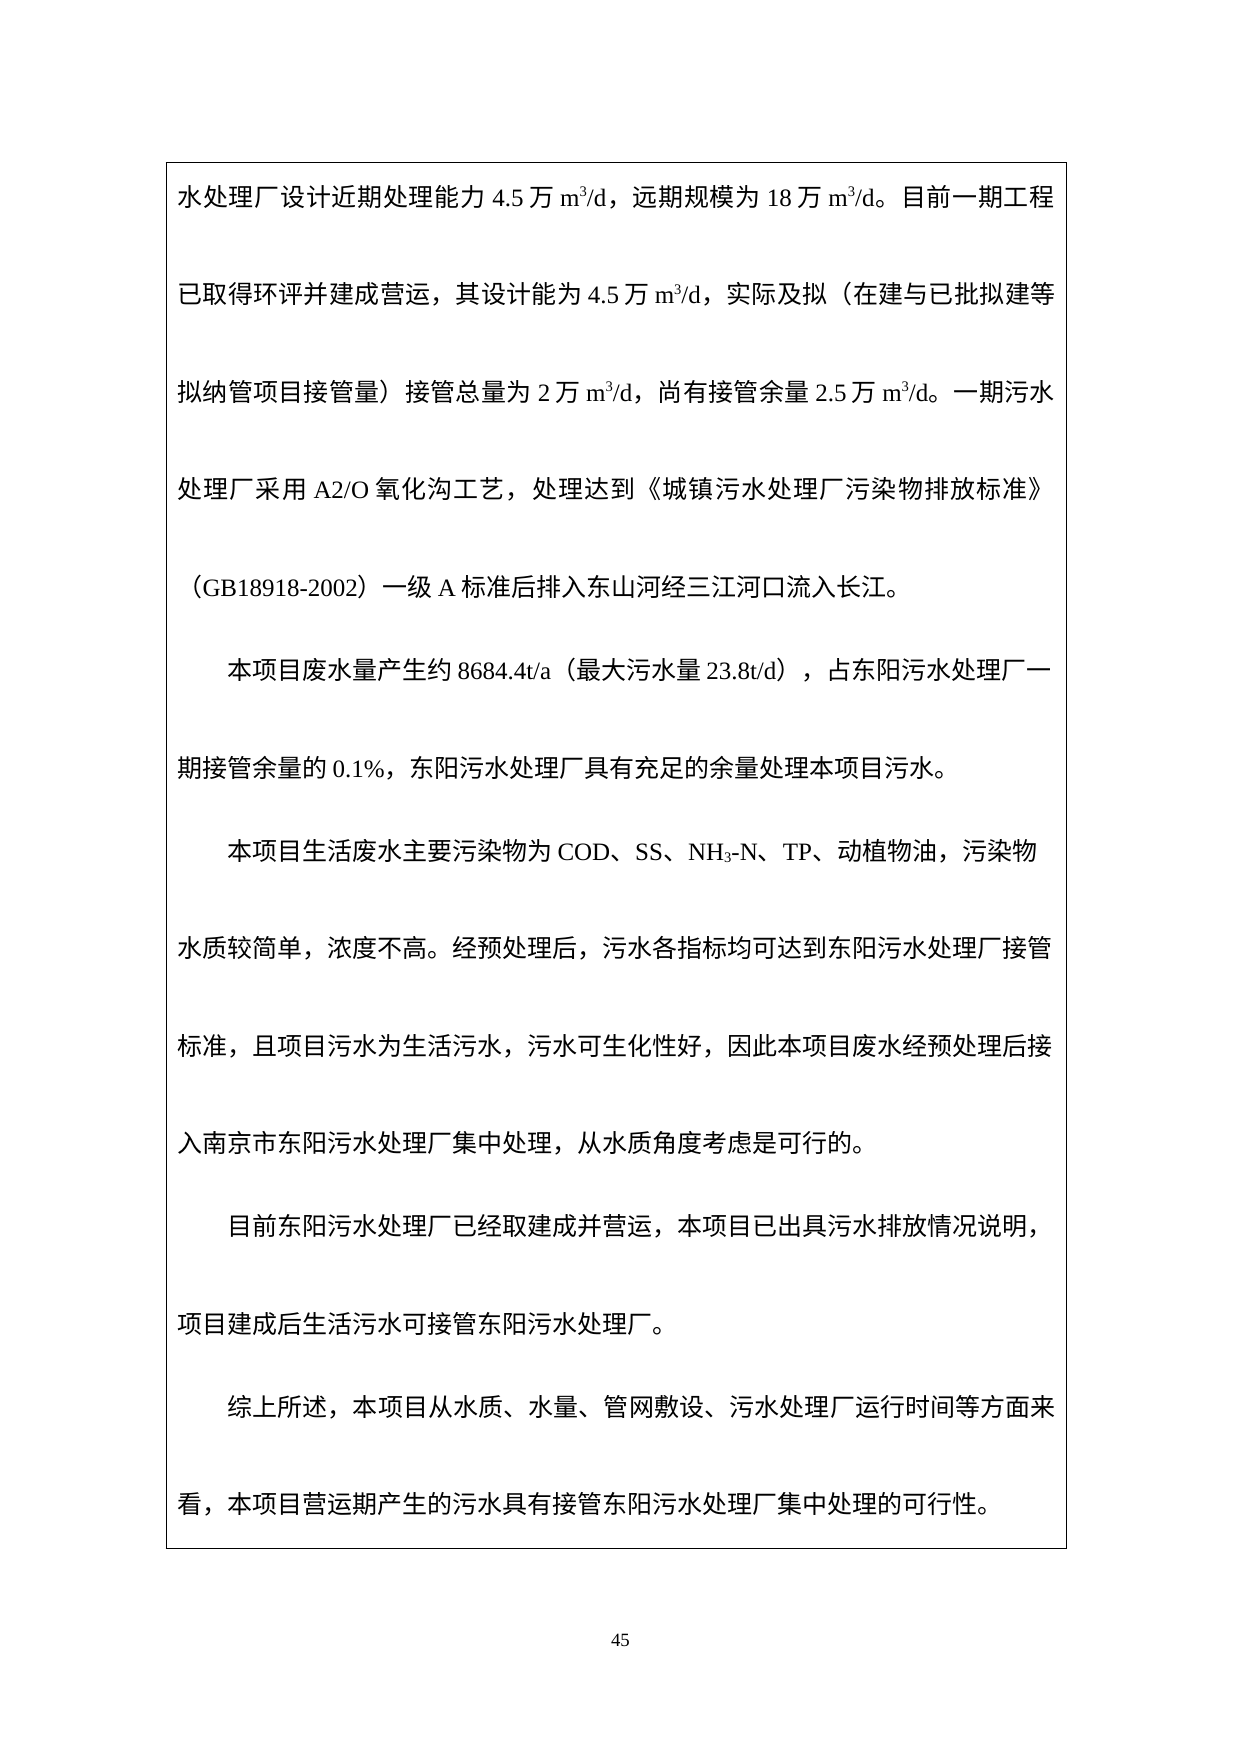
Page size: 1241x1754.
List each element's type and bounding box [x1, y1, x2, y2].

table_cell [167, 163, 1066, 1548]
